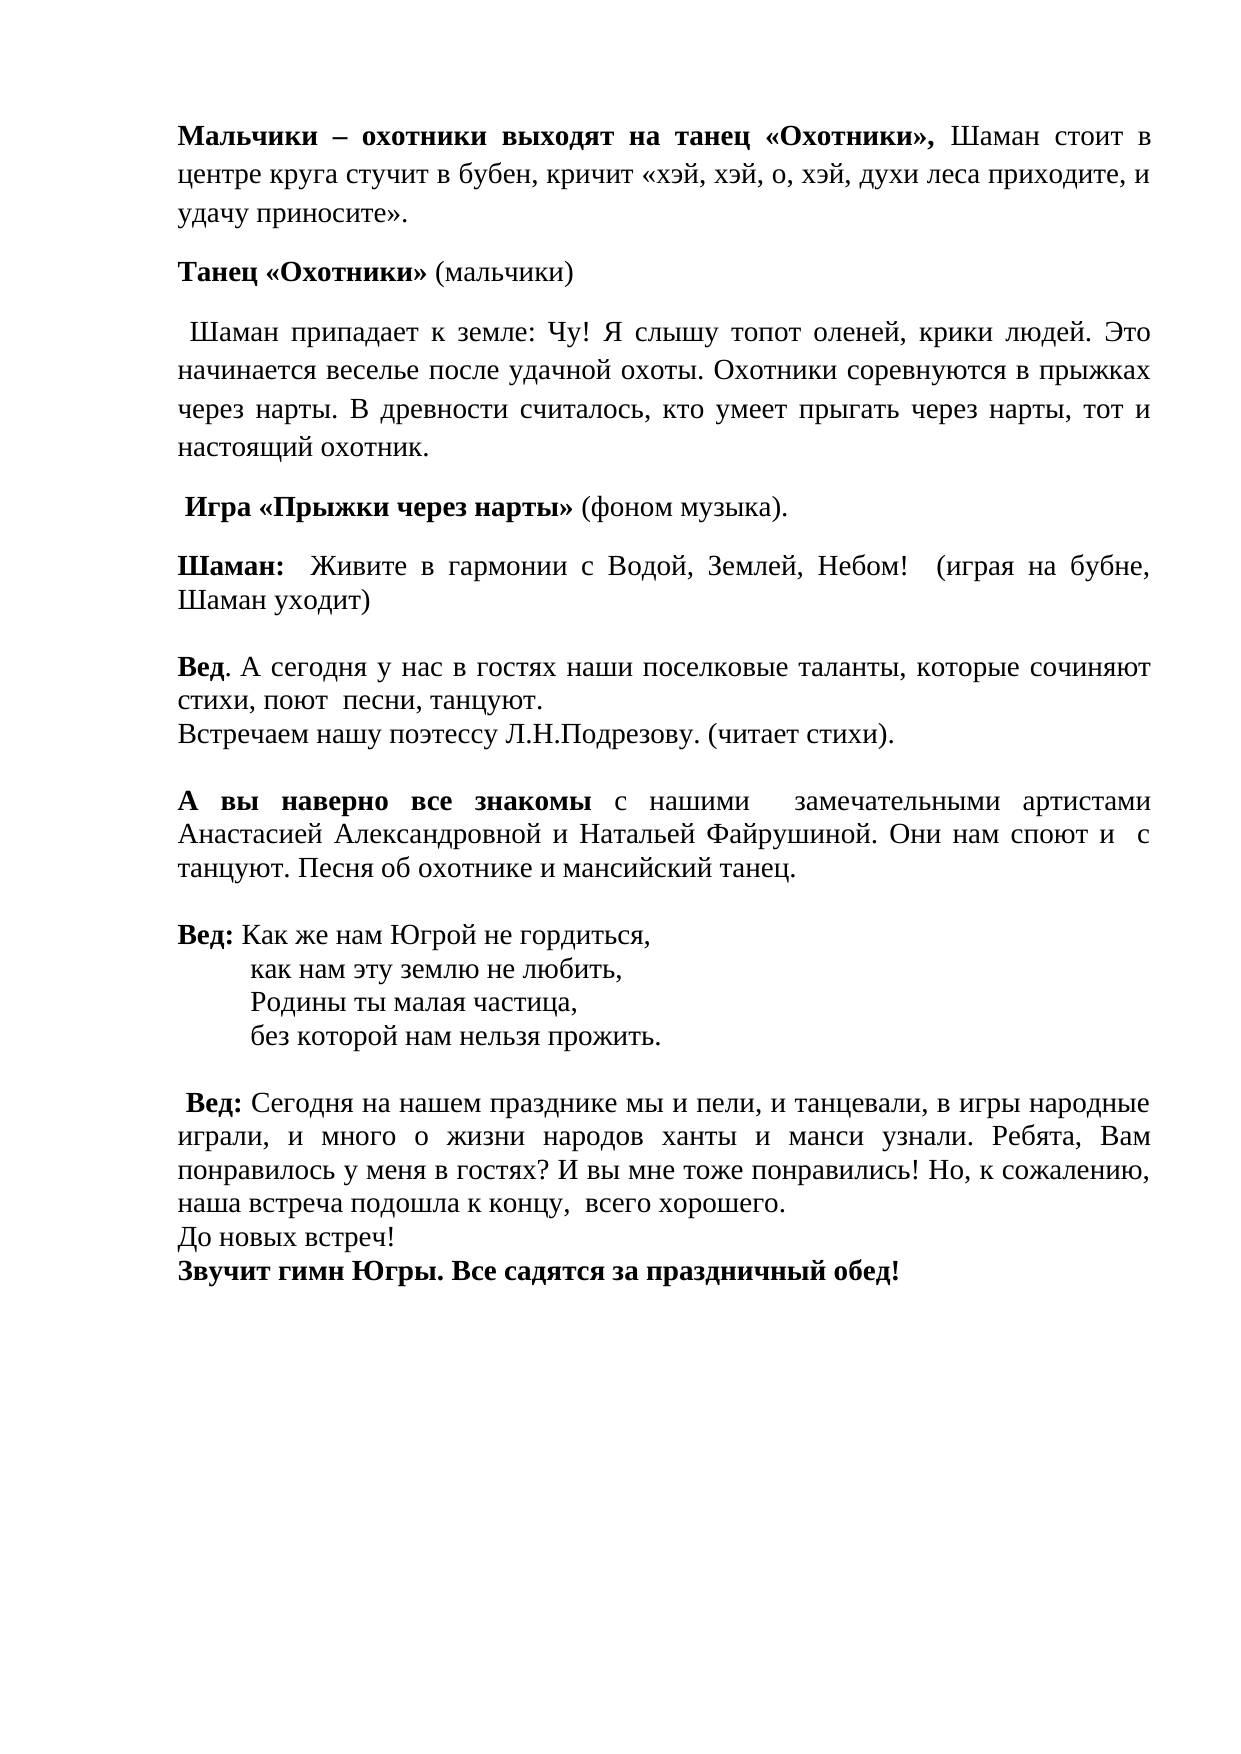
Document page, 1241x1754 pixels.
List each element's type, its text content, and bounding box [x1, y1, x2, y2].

text без которой нам нельзя прожить. [177, 1018, 1152, 1051]
text Вед: Как же нам Югрой не гордиться, [177, 917, 1152, 951]
text Шаман припадает к земле: Чу! Я слышу топот оленей, крики людей. Это начинается веселье после удачной охоты. Охотники соревнуются в прыжках через нарты. В древности считалось, кто умеет прыгать через нарты, тот и настоящий охотник. [177, 314, 1152, 463]
text Игра «Прыжки через нарты» (фоном музыка). [177, 489, 1152, 522]
text как нам эту землю не любить, [177, 951, 1152, 984]
text Родины ты малая частица, [177, 984, 1152, 1018]
text Звучит гимн Югры. Все садятся за праздничный обед! [177, 1253, 1152, 1286]
text Вед: Сегодня на нашем празднике мы и пели, и танцевали, в игры народные играли, и много о жизни народов ханты и манси узнали. Ребята, Вам понравилось у меня в гостях? И вы мне тоже понравились! Но, к сожалению, наша встреча подошла к концу, всего хорошего. [177, 1085, 1152, 1219]
text Шаман: Живите в гармонии с Водой, Землей, Небом! (играя на бубне, Шаман уходит) [177, 548, 1152, 615]
text Мальчики – охотники выходят на танец «Охотники», Шаман стоит в центре круга стучит в бубен, кричит «хэй, хэй, о, хэй, духи леса приходите, и удачу приносите». [177, 118, 1152, 229]
text До новых встреч! [177, 1219, 1152, 1253]
text Танец «Охотники» (мальчики) [177, 254, 1152, 288]
text Вед. А сегодня у нас в гостях наши поселковые таланты, которые сочиняют стихи, поют песни, танцуют. [177, 649, 1152, 716]
text А вы наверно все знакомы с нашими замечательными артистами Анастасией Александровной и Натальей Файрушиной. Они нам споют и с танцуют. Песня об охотнике и мансийский танец. [177, 783, 1152, 884]
text Встречаем нашу поэтессу Л.Н.Подрезову. (читает стихи). [177, 716, 1152, 749]
